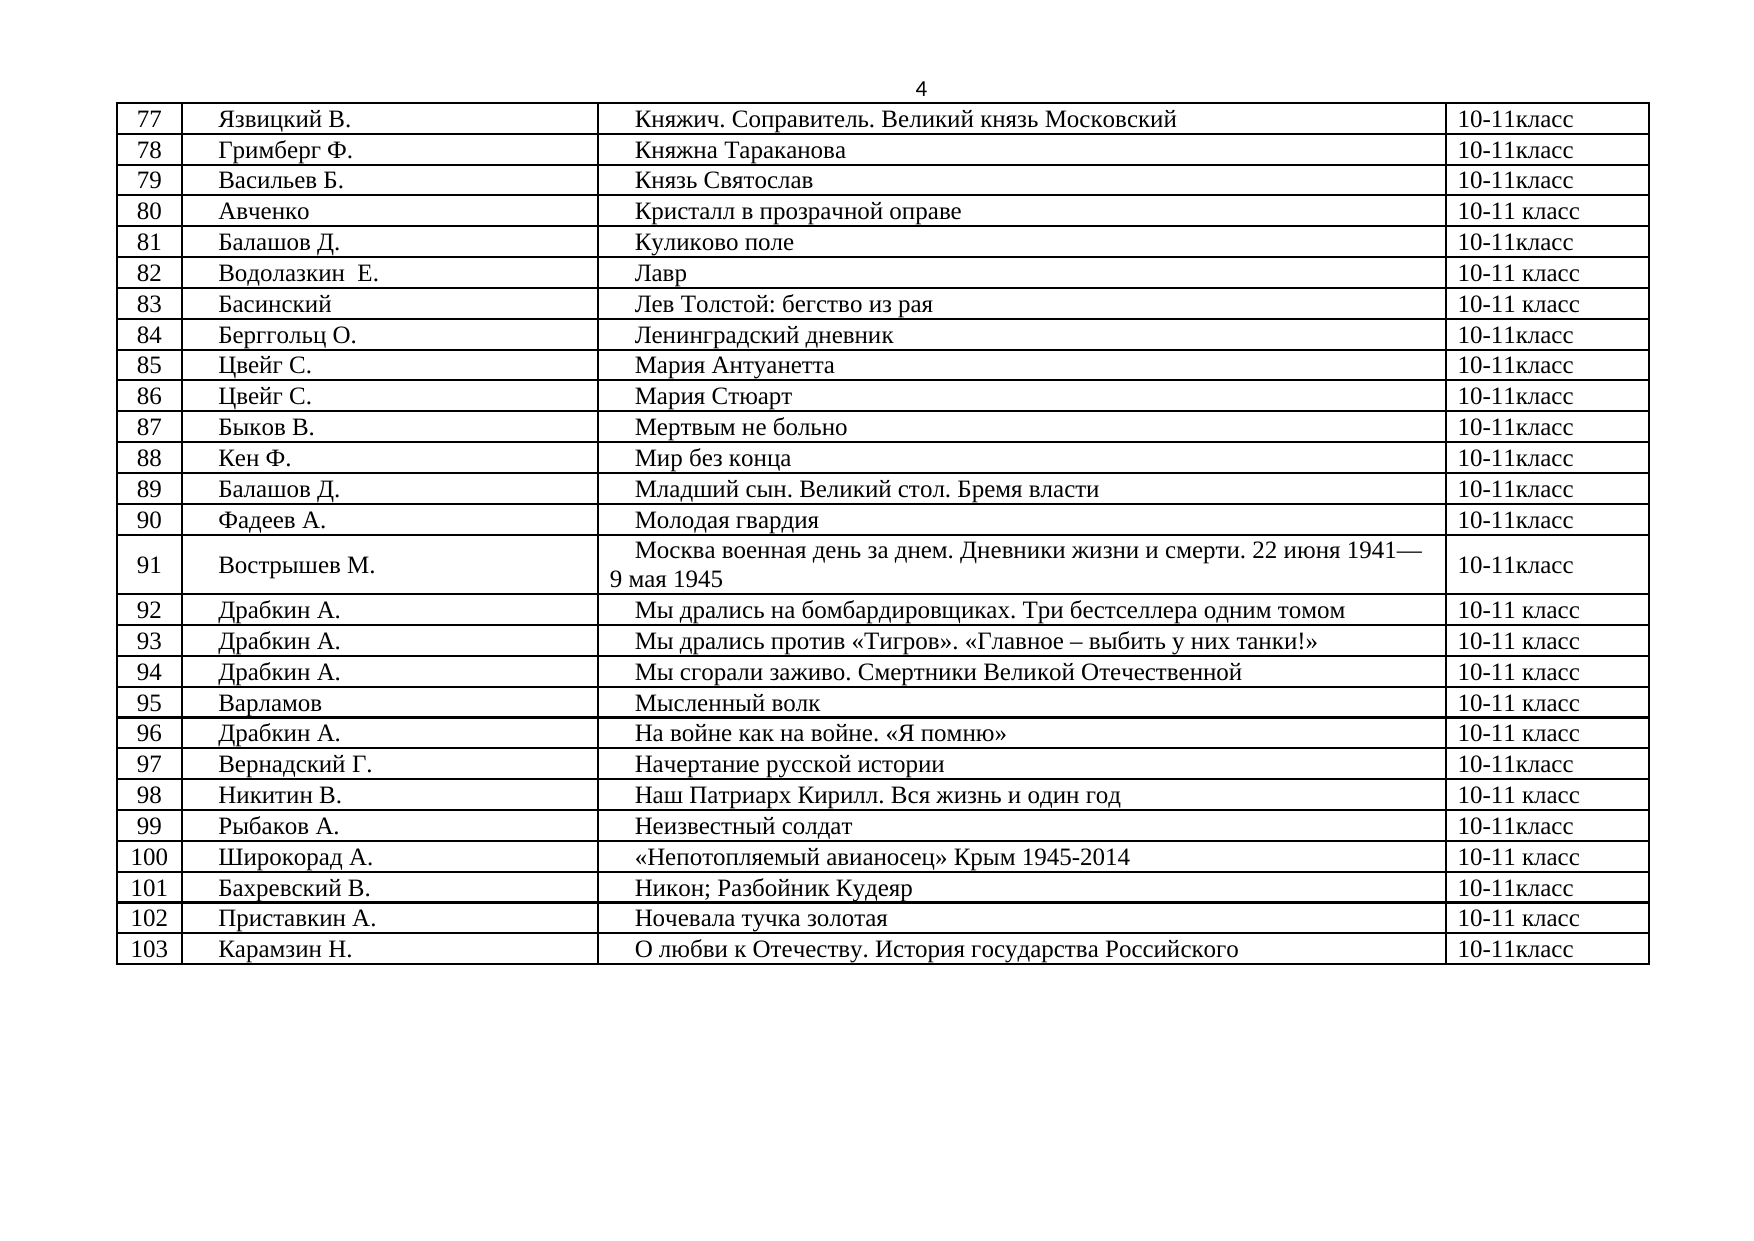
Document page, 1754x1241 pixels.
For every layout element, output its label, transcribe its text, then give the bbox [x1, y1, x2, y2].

table_cell Драбкин А. [183, 626, 597, 655]
table_cell Княжич. Соправитель. Великий князь Московский [599, 104, 1445, 133]
table_cell 99 [118, 811, 181, 840]
table_cell «Непотопляемый авианосец» Крым 1945-2014 [599, 842, 1445, 871]
table_cell 93 [118, 626, 181, 655]
table_cell 10-11класс [1447, 227, 1648, 256]
table_cell 101 [118, 873, 181, 901]
table_cell 10-11 класс [1447, 719, 1648, 747]
table_cell Карамзин Н. [183, 934, 597, 963]
table_cell 92 [118, 595, 181, 624]
table_cell 10-11класс [1447, 474, 1648, 503]
table_cell Бахревский В. [183, 873, 597, 901]
table_cell 10-11 класс [1447, 626, 1648, 655]
table_cell Берггольц О. [183, 320, 597, 348]
table_cell Никон; Разбойник Кудеяр [599, 873, 1445, 901]
table_cell Балашов Д. [183, 474, 597, 503]
table_cell 84 [118, 320, 181, 348]
table_cell 95 [118, 688, 181, 716]
table_cell 10-11класс [1447, 320, 1648, 348]
table_cell Куликово поле [599, 227, 1445, 256]
table_cell 10-11 класс [1447, 904, 1648, 932]
table_cell 85 [118, 351, 181, 379]
table_cell Князь Святослав [599, 166, 1445, 194]
table_cell Язвицкий В. [183, 104, 597, 133]
table_cell Гримберг Ф. [183, 135, 597, 163]
table_cell Балашов Д. [183, 227, 597, 256]
table_cell 79 [118, 166, 181, 194]
table_cell Фадеев А. [183, 505, 597, 533]
table_cell Ленинградский дневник [599, 320, 1445, 348]
table_cell Цвейг С. [183, 351, 597, 379]
table_cell 87 [118, 412, 181, 441]
table_cell 90 [118, 505, 181, 533]
table_cell Васильев Б. [183, 166, 597, 194]
table_cell 10-11класс [1447, 166, 1648, 194]
table_cell Драбкин А. [183, 595, 597, 624]
table_cell 10-11 класс [1447, 780, 1648, 809]
table_cell Рыбаков А. [183, 811, 597, 840]
table_cell 81 [118, 227, 181, 256]
table_cell Лавр [599, 258, 1445, 287]
table_cell Наш Патриарх Кирилл. Вся жизнь и один год [599, 780, 1445, 809]
table_cell Кен Ф. [183, 443, 597, 472]
table_cell Водолазкин Е. [183, 258, 597, 287]
table_cell 10-11 класс [1447, 258, 1648, 287]
table_cell Мир без конца [599, 443, 1445, 472]
table_cell 10-11класс [1447, 505, 1648, 533]
table_cell Лев Толстой: бегство из рая [599, 289, 1445, 318]
table_cell 97 [118, 749, 181, 778]
table_cell 82 [118, 258, 181, 287]
table_cell Цвейг С. [183, 381, 597, 410]
table_cell 100 [118, 842, 181, 871]
table_cell 10-11класс [1447, 811, 1648, 840]
table_cell Вернадский Г. [183, 749, 597, 778]
table_cell Москва военная день за днем. Дневники жизни и смерти. 22 июня 1941— 9 мая 1945 [599, 536, 1445, 593]
table_cell О любви к Отечеству. История государства Российского [599, 934, 1445, 963]
table_cell Никитин В. [183, 780, 597, 809]
table_cell 10-11класс [1447, 536, 1648, 593]
table_cell Мы дрались на бомбардировщиках. Три бестселлера одним томом [599, 595, 1445, 624]
table_cell Неизвестный солдат [599, 811, 1445, 840]
table_cell Княжна Тараканова [599, 135, 1445, 163]
table_cell Мы дрались против «Тигров». «Главное – выбить у них танки!» [599, 626, 1445, 655]
table_cell 10-11класс [1447, 873, 1648, 901]
table_cell 10-11 класс [1447, 595, 1648, 624]
table_cell Приставкин А. [183, 904, 597, 932]
table_cell 10-11класс [1447, 135, 1648, 163]
table_cell 77 [118, 104, 181, 133]
table_cell Ночевала тучка золотая [599, 904, 1445, 932]
table_cell 10-11 класс [1447, 196, 1648, 225]
table_cell Мария Антуанетта [599, 351, 1445, 379]
table_cell Мария Стюарт [599, 381, 1445, 410]
table_cell 10-11класс [1447, 443, 1648, 472]
table_cell Кристалл в прозрачной оправе [599, 196, 1445, 225]
table_cell 88 [118, 443, 181, 472]
table_cell 78 [118, 135, 181, 163]
table_cell 10-11класс [1447, 749, 1648, 778]
table_cell Вострышев М. [183, 536, 597, 593]
table_cell 94 [118, 657, 181, 686]
table_cell Мысленный волк [599, 688, 1445, 716]
table_cell 10-11класс [1447, 104, 1648, 133]
table_cell 10-11класс [1447, 412, 1648, 441]
table_cell 10-11класс [1447, 381, 1648, 410]
table_cell Молодая гвардия [599, 505, 1445, 533]
table_cell 10-11класс [1447, 934, 1648, 963]
table_cell Младший сын. Великий стол. Бремя власти [599, 474, 1445, 503]
table_cell 10-11 класс [1447, 842, 1648, 871]
table_cell Драбкин А. [183, 657, 597, 686]
table_cell 86 [118, 381, 181, 410]
table_cell 80 [118, 196, 181, 225]
table_cell Варламов [183, 688, 597, 716]
table_cell 10-11класс [1447, 351, 1648, 379]
table_cell Широкорад А. [183, 842, 597, 871]
table_cell Быков В. [183, 412, 597, 441]
table_cell 10-11 класс [1447, 688, 1648, 716]
table_cell Мы сгорали заживо. Смертники Великой Отечественной [599, 657, 1445, 686]
table_cell Авченко [183, 196, 597, 225]
table_cell 103 [118, 934, 181, 963]
table_cell 10-11 класс [1447, 289, 1648, 318]
table_cell 96 [118, 719, 181, 747]
table_cell На войне как на войне. «Я помню» [599, 719, 1445, 747]
table_cell Начертание русской истории [599, 749, 1445, 778]
table_cell 98 [118, 780, 181, 809]
table_cell 102 [118, 904, 181, 932]
table_cell 10-11 класс [1447, 657, 1648, 686]
table_cell 91 [118, 536, 181, 593]
table_cell 83 [118, 289, 181, 318]
table_cell Мертвым не больно [599, 412, 1445, 441]
table_cell 89 [118, 474, 181, 503]
table_cell Басинский [183, 289, 597, 318]
table_cell Драбкин А. [183, 719, 597, 747]
